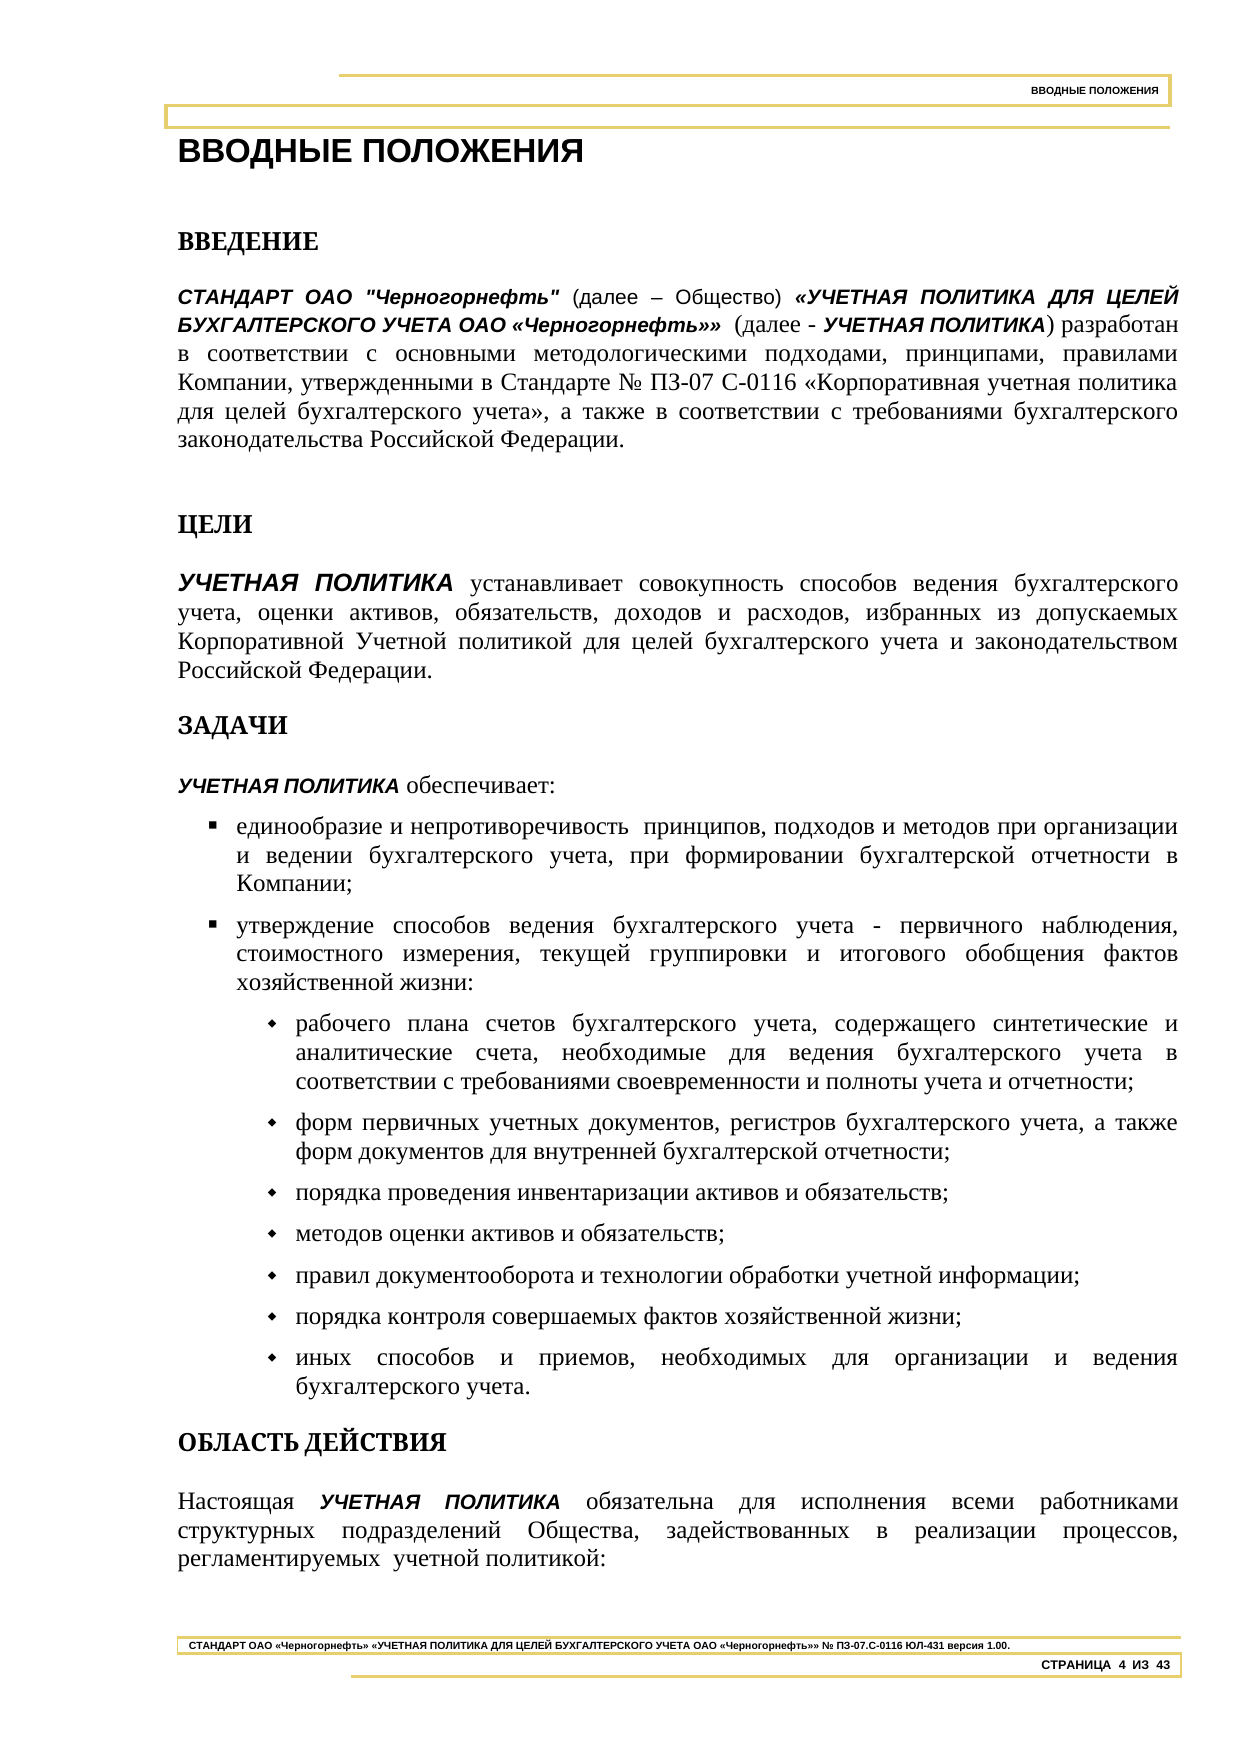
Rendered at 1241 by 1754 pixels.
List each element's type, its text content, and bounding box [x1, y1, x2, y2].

list правил документооборота и технологии обработки учетной информации; [266, 1260, 1179, 1288]
text УЧЕТНАЯ ПОЛИТИКА устанавливает совокупность способов ведения бухгалтерского учета, оценки активов, обязательств, доходов и расходов, избранных из допускаемых Корпоративной Учетной политикой для целей бухгалтерского учета и законодательством Российской Федерации. [177, 568, 1179, 683]
list рабочего плана счетов бухгалтерского учета, содержащего синтетические и аналитические счета, необходимые для ведения бухгалтерского учета в соответствии с требованиями своевременности и полноты учета и отчетности; [266, 1008, 1179, 1095]
list единообразие и непротиворечивость принципов, подходов и методов при организации и ведении бухгалтерского учета, при формировании бухгалтерской отчетности в Компании; [207, 811, 1179, 897]
list утверждение способов ведения бухгалтерского учета - первичного наблюдения, стоимостного измерения, текущей группировки и итогового обобщения фактов хозяйственной жизни: [207, 910, 1179, 996]
subtitle ЗАДАЧИ [177, 712, 1179, 741]
text УЧЕТНАЯ ПОЛИТИКА обеспечивает: [177, 770, 1179, 798]
subtitle ВВЕДЕНИЕ [177, 227, 1179, 256]
list порядка проведения инвентаризации активов и обязательств; [266, 1177, 1179, 1206]
list порядка контроля совершаемых фактов хозяйственной жизни; [266, 1301, 1179, 1330]
text СТАНДАРТ ОАО "Черногорнефть" (далее – Общество) «УЧЕТНАЯ ПОЛИТИКА ДЛЯ ЦЕЛЕЙ БУХГАЛТЕРСКОГО УЧЕТА ОАО «Черногорнефть»» (далее - УЧЕТНАЯ ПОЛИТИКА) разработан в соответствии с основными методологическими подходами, принципами, правилами Компании, утвержденными в Стандарте № ПЗ-07 С-0116 «Корпоративная учетная политика для целей бухгалтерского учета», а также в соответствии с требованиями бухгалтерского законодательства Российской Федерации. [177, 285, 1179, 453]
subtitle ЦЕЛИ [177, 511, 1179, 539]
list иных способов и приемов, необходимых для организации и ведения бухгалтерского учета. [266, 1342, 1179, 1400]
text Настоящая УЧЕТНАЯ ПОЛИТИКА обязательна для исполнения всеми работниками структурных подразделений Общества, задействованных в реализации процессов, регламентируемых учетной политикой: [177, 1486, 1179, 1572]
subtitle ВВОДНЫЕ ПОЛОЖЕНИЯ [177, 131, 1181, 170]
list методов оценки активов и обязательств; [266, 1218, 1179, 1247]
subtitle ОБЛАСТЬ ДЕЙСТВИЯ [177, 1428, 1179, 1457]
list форм первичных учетных документов, регистров бухгалтерского учета, а также форм документов для внутренней бухгалтерской отчетности; [266, 1107, 1179, 1165]
